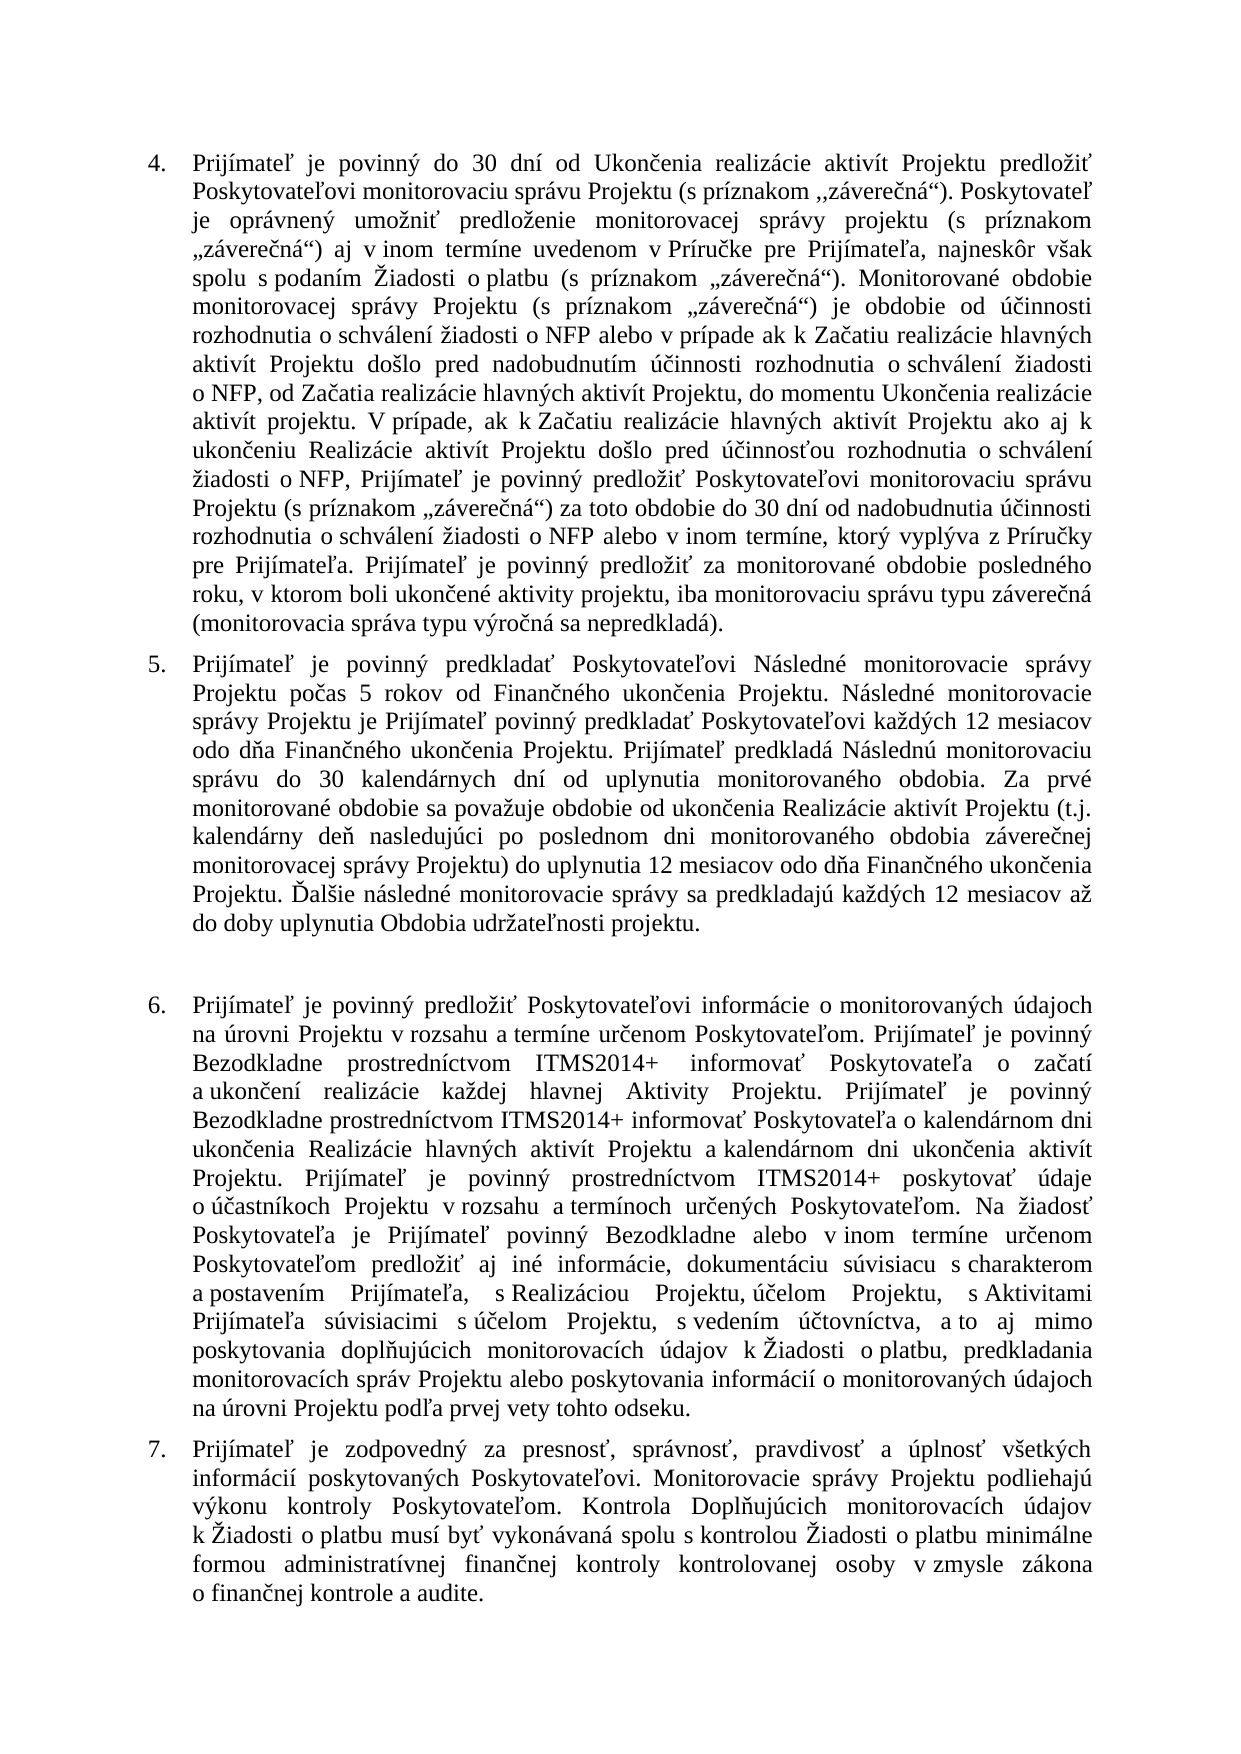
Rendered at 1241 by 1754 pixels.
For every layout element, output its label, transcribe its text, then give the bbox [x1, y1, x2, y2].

list Prijímateľ je povinný predkladať Poskytovateľovi Následné monitorovacie správy Projektu počas 5 rokov od Finančného ukončenia Projektu. Následné monitorovacie správy Projektu je Prijímateľ povinný predkladať Poskytovateľovi každých 12 mesiacov odo dňa Finančného ukončenia Projektu. Prijímateľ predkladá Následnú monitorovaciu správu do 30 kalendárnych dní od uplynutia monitorovaného obdobia. Za prvé monitorované obdobie sa považuje obdobie od ukončenia Realizácie aktivít Projektu (t.j. kalendárny deň nasledujúci po poslednom dni monitorovaného obdobia záverečnej monitorovacej správy Projektu) do uplynutia 12 mesiacov odo dňa Finančného ukončenia Projektu. Ďalšie následné monitorovacie správy sa predkladajú každých 12 mesiacov až do doby uplynutia Obdobia udržateľnosti projektu. [148, 649, 1093, 936]
list Prijímateľ je povinný do 30 dní od Ukončenia realizácie aktivít Projektu predložiť Poskytovateľovi monitorovaciu správu Projektu (s príznakom ,,záverečná“). Poskytovateľ je oprávnený umožniť predloženie monitorovacej správy projektu (s príznakom „záverečná“) aj v inom termíne uvedenom v Príručke pre Prijímateľa, najneskôr však spolu s podaním Žiadosti o platbu (s príznakom „záverečná“). Monitorované obdobie monitorovacej správy Projektu (s príznakom „záverečná“) je obdobie od účinnosti rozhodnutia o schválení žiadosti o NFP alebo v prípade ak k Začatiu realizácie hlavných aktivít Projektu došlo pred nadobudnutím účinnosti rozhodnutia o schválení žiadosti o NFP, od Začatia realizácie hlavných aktivít Projektu, do momentu Ukončenia realizácie aktivít projektu. V prípade, ak k Začatiu realizácie hlavných aktivít Projektu ako aj k ukončeniu Realizácie aktivít Projektu došlo pred účinnosťou rozhodnutia o schválení žiadosti o NFP, Prijímateľ je povinný predložiť Poskytovateľovi monitorovaciu správu Projektu (s príznakom „záverečná“) za toto obdobie do 30 dní od nadobudnutia účinnosti rozhodnutia o schválení žiadosti o NFP alebo v inom termíne, ktorý vyplýva z Príručky pre Prijímateľa. Prijímateľ je povinný predložiť za monitorované obdobie posledného roku, v ktorom boli ukončené aktivity projektu, iba monitorovaciu správu typu záverečná (monitorovacia správa typu výročná sa nepredkladá). [148, 148, 1093, 636]
list Prijímateľ je zodpovedný za presnosť, správnosť, pravdivosť a úplnosť všetkých informácií poskytovaných Poskytovateľovi. Monitorovacie správy Projektu podliehajú výkonu kontroly Poskytovateľom. Kontrola Doplňujúcich monitorovacích údajov k Žiadosti o platbu musí byť vykonávaná spolu s kontrolou Žiadosti o platbu minimálne formou administratívnej finančnej kontroly kontrolovanej osoby v zmysle zákona o finančnej kontrole a audite. [148, 1434, 1093, 1606]
list Prijímateľ je povinný predložiť Poskytovateľovi informácie o monitorovaných údajoch na úrovni Projektu v rozsahu a termíne určenom Poskytovateľom. Prijímateľ je povinný Bezodkladne prostredníctvom ITMS2014+ informovať Poskytovateľa o začatí a ukončení realizácie každej hlavnej Aktivity Projektu. Prijímateľ je povinný Bezodkladne prostredníctvom ITMS2014+ informovať Poskytovateľa o kalendárnom dni ukončenia Realizácie hlavných aktivít Projektu a kalendárnom dni ukončenia aktivít Projektu. Prijímateľ je povinný prostredníctvom ITMS2014+ poskytovať údaje o účastníkoch Projektu v rozsahu a termínoch určených Poskytovateľom. Na žiadosť Poskytovateľa je Prijímateľ povinný Bezodkladne alebo v inom termíne určenom Poskytovateľom predložiť aj iné informácie, dokumentáciu súvisiacu s charakterom a postavením Prijímateľa, s Realizáciou Projektu, účelom Projektu, s Aktivitami Prijímateľa súvisiacimi s účelom Projektu, s vedením účtovníctva, a to aj mimo poskytovania doplňujúcich monitorovacích údajov k Žiadosti o platbu, predkladania monitorovacích správ Projektu alebo poskytovania informácií o monitorovaných údajoch na úrovni Projektu podľa prvej vety tohto odseku. [148, 990, 1093, 1421]
